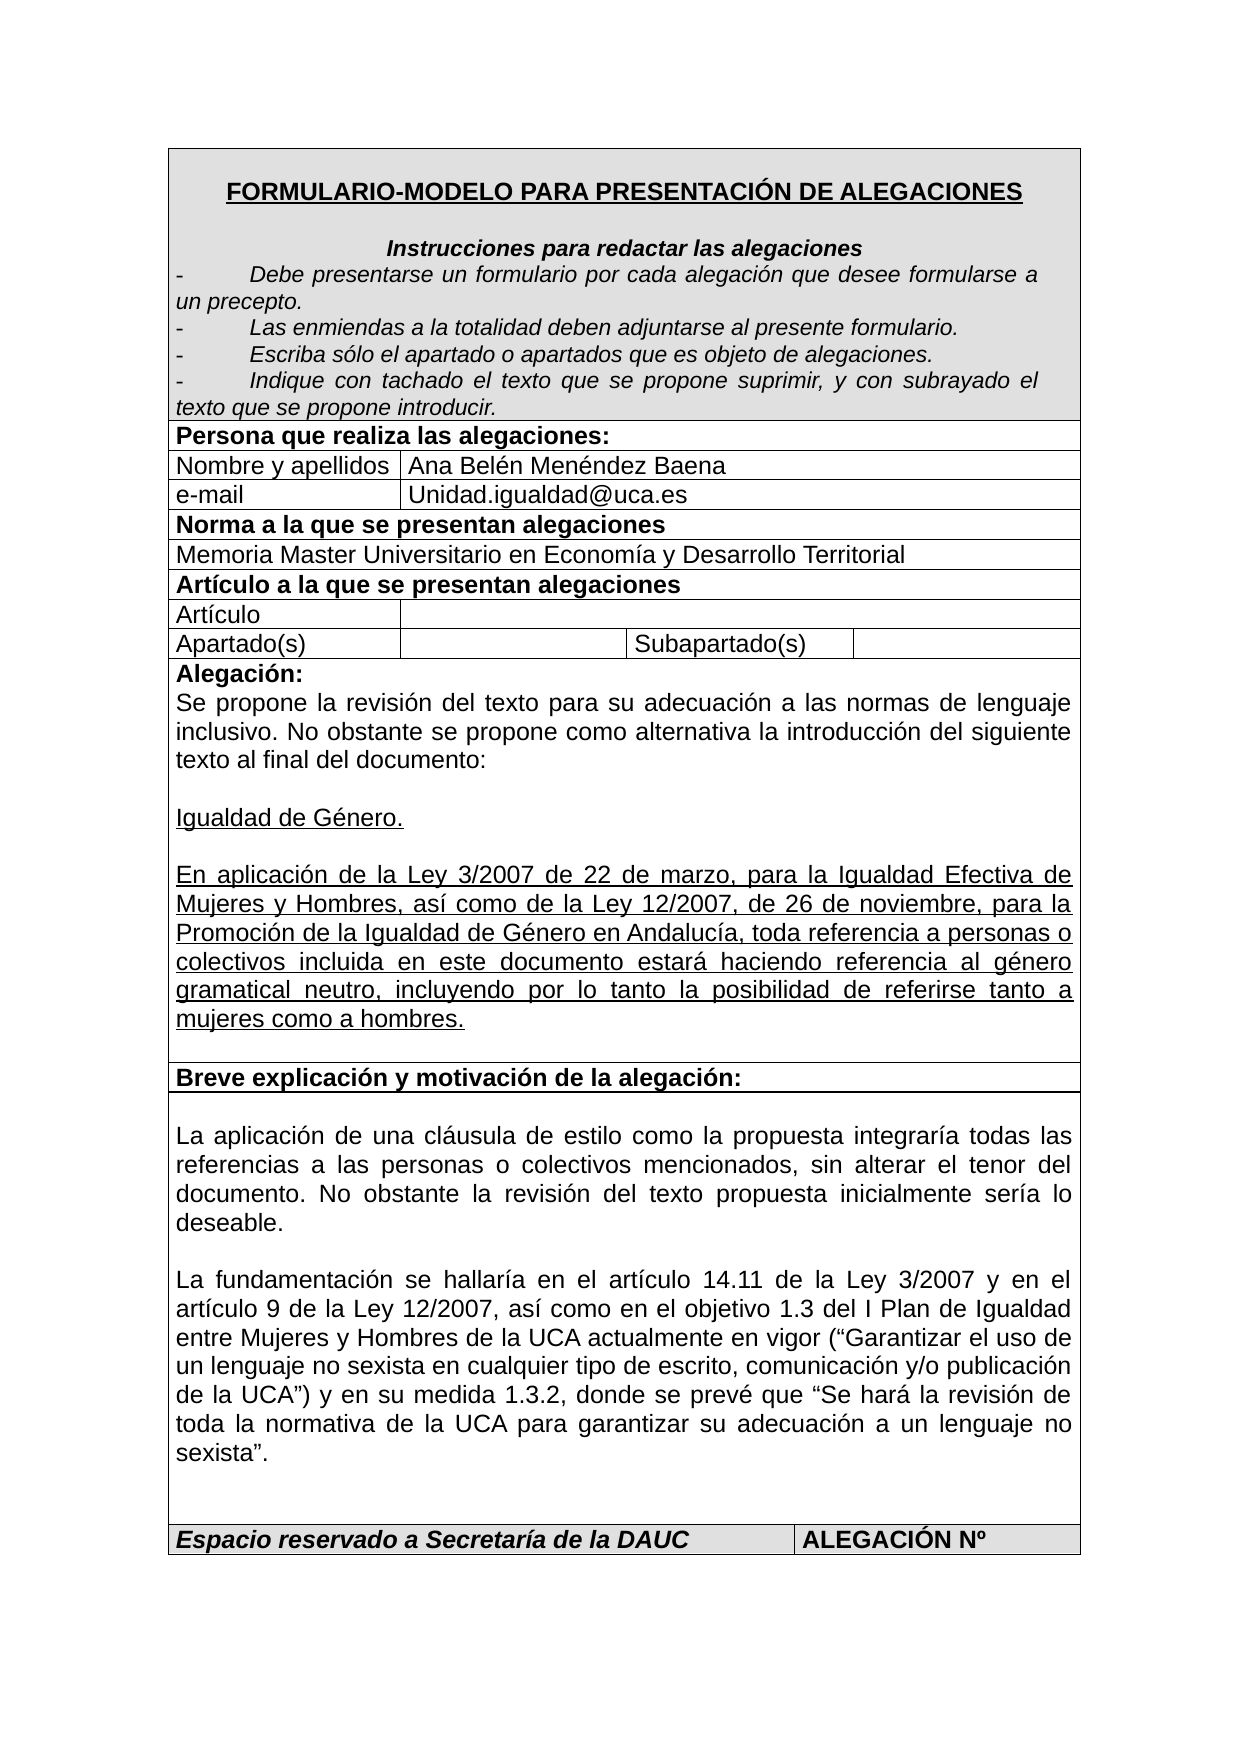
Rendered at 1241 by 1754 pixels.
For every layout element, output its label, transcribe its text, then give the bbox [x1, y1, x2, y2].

table_cell [401, 629, 626, 658]
table_cell Norma a la que se presentan alegaciones [169, 510, 1080, 539]
table_cell Espacio reservado a Secretaría de la DAUC [169, 1525, 794, 1553]
table_cell Persona que realiza las alegaciones: [169, 421, 1080, 449]
table_cell La aplicación de una cláusula de estilo como la propuesta integraría todas las referencias a las personas o colectivos mencionados, sin alterar el tenor del documento. No obstante la revisión del texto propuesta inicialmente sería lo deseable. La fundamentación se hallaría en el artículo 14.11 de la Ley 3/2007 y en el artículo 9 de la Ley 12/2007, así como en el objetivo 1.3 del I Plan de Igualdad entre Mujeres y Hombres de la UCA actualmente en vigor (“Garantizar el uso de un lenguaje no sexista en cualquier tipo de escrito, comunicación y/o publicación de la UCA”) y en su medida 1.3.2, donde se prevé que “Se hará la revisión de toda la normativa de la UCA para garantizar su adecuación a un lenguaje no sexista”. [169, 1093, 1080, 1524]
table_cell Nombre y apellidos [169, 451, 400, 479]
table_cell Alegación: Se propone la revisión del texto para su adecuación a las normas de lenguaje inclusivo. No obstante se propone como alternativa la introducción del siguiente texto al final del documento: Igualdad de Género. En aplicación de la Ley 3/2007 de 22 de marzo, para la Igualdad Efectiva de Mujeres y Hombres, así como de la Ley 12/2007, de 26 de noviembre, para la Promoción de la Igualdad de Género en Andalucía, toda referencia a personas o colectivos incluida en este documento estará haciendo referencia al género gramatical neutro, incluyendo por lo tanto la posibilidad de referirse tanto a mujeres como a hombres. [169, 659, 1080, 1062]
table_cell Artículo a la que se presentan alegaciones [169, 570, 1080, 598]
table_cell Apartado(s) [169, 629, 400, 658]
table_cell Subapartado(s) [627, 629, 853, 658]
table_cell e-mail [169, 480, 400, 509]
table_cell Unidad.igualdad@uca.es [401, 480, 1080, 509]
table_cell Breve explicación y motivación de la alegación: [169, 1063, 1080, 1091]
table_cell [401, 600, 1080, 628]
table_cell ALEGACIÓN Nº [795, 1525, 1080, 1553]
table_cell Ana Belén Menéndez Baena [401, 451, 1080, 479]
table_cell Memoria Master Universitario en Economía y Desarrollo Territorial [169, 540, 1080, 569]
table_header FORMULARIO-MODELO PARA PRESENTACIÓN DE ALEGACIONES Instrucciones para redactar las alegaciones Debe presentarse un formulario por cada alegación que desee formularse a un precepto. Las enmiendas a la totalidad deben adjuntarse al presente formulario. Escriba sólo el apartado o apartados que es objeto de alegaciones. Indique con tachado el texto que se propone suprimir, y con subrayado el texto que se propone introducir. [169, 149, 1080, 420]
table_cell [854, 629, 1080, 658]
table_cell Artículo [169, 600, 400, 628]
